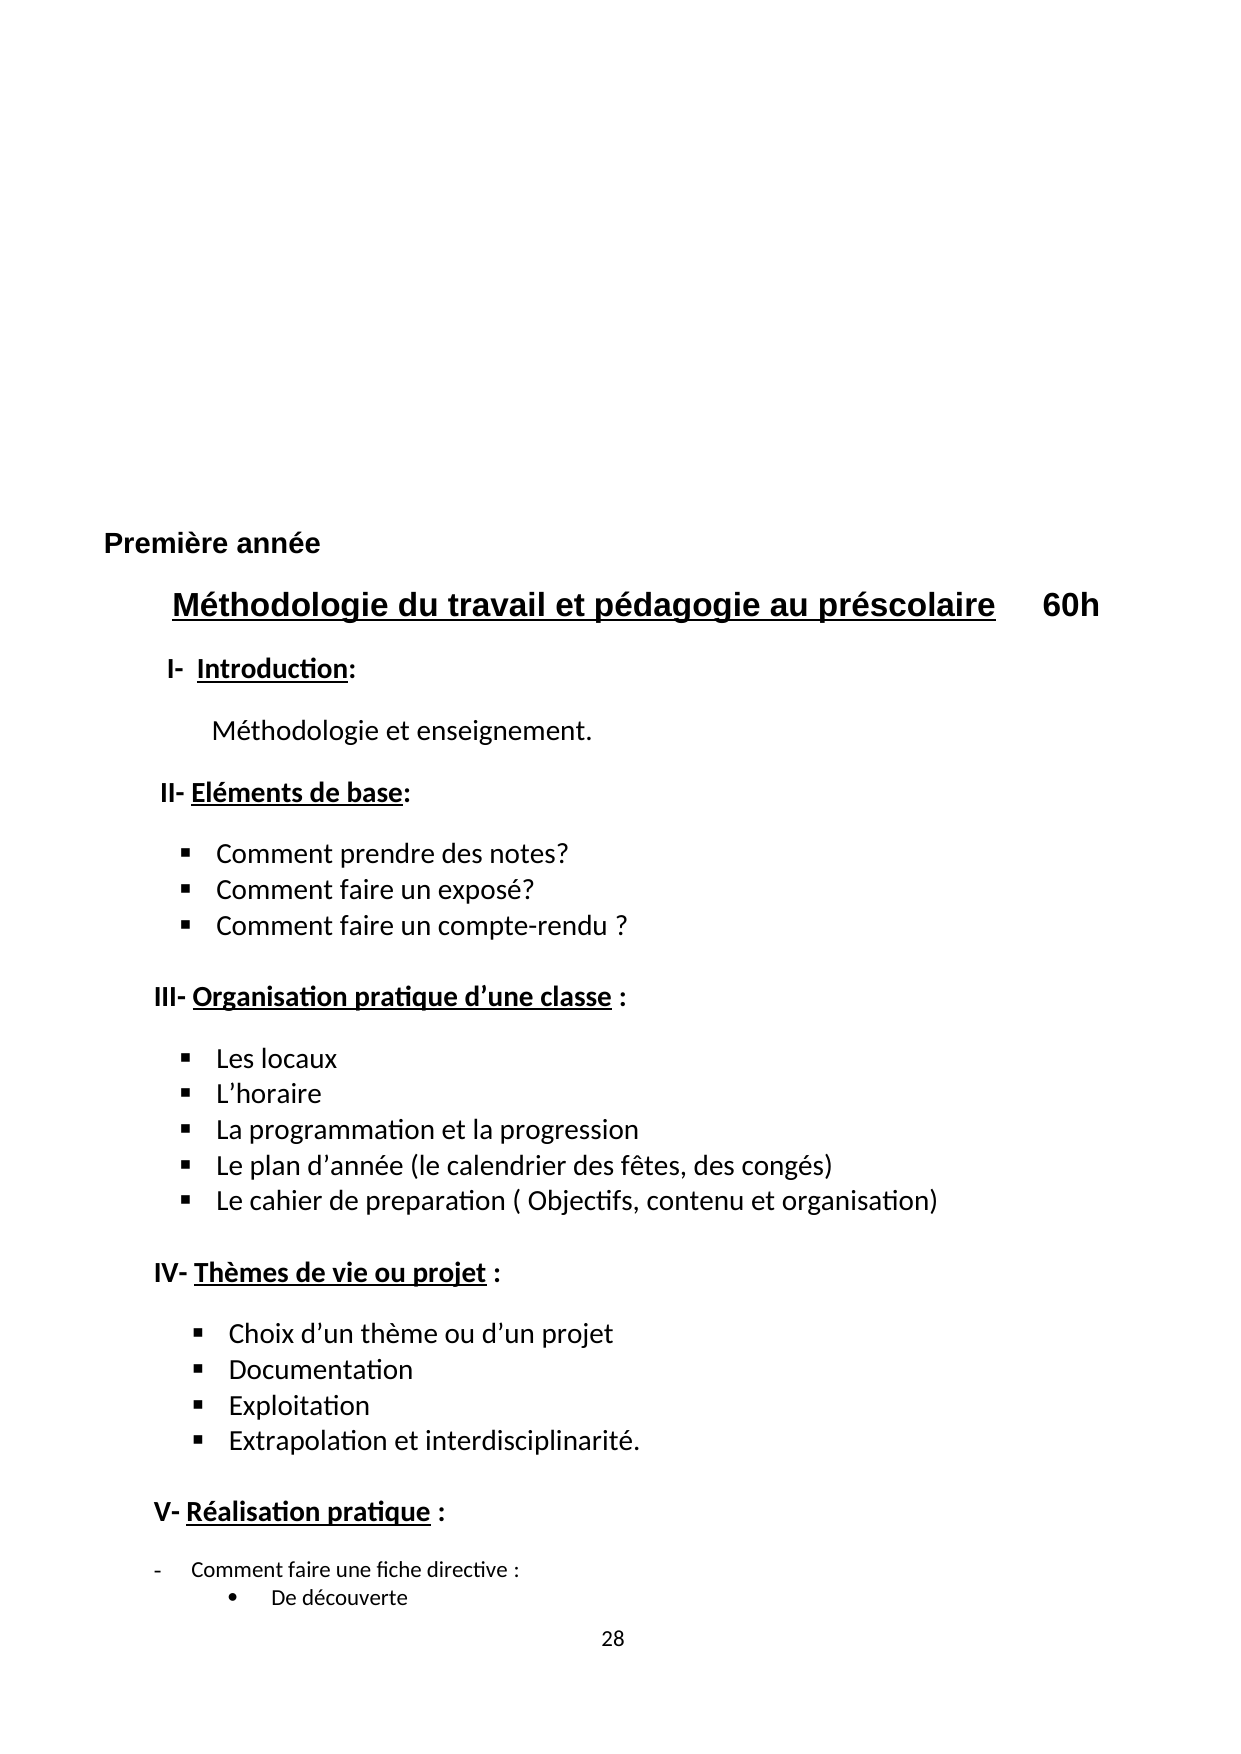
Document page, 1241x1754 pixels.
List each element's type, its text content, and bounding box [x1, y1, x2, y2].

list L’horaire [178, 1076, 1122, 1111]
list Exploitation [191, 1387, 1122, 1422]
text III- Organisation pratique d’une classe : [153, 978, 1122, 1014]
text Première année [103, 526, 1122, 559]
list Comment faire une fiche directive : [153, 1555, 1122, 1583]
list Le cahier de preparation ( Objectifs, contenu et organisation) [178, 1182, 1122, 1218]
text Méthodologie et enseignement. [103, 712, 1122, 748]
text I- Introduction: [153, 650, 1122, 686]
list De découverte [228, 1583, 1122, 1611]
text Méthodologie du travail et pédagogie au préscolaire 60h [103, 585, 1122, 624]
text II- Eléments de base: [153, 774, 1122, 809]
list La programmation et la progression [178, 1111, 1122, 1147]
list Choix d’un thème ou d’un projet [191, 1315, 1122, 1351]
text V- Réalisation pratique : [153, 1493, 1122, 1529]
list Comment prendre des notes? [178, 836, 1122, 871]
list Documentation [191, 1351, 1122, 1387]
list Le plan d’année (le calendrier des fêtes, des congés) [178, 1147, 1122, 1182]
list Comment faire un compte-rendu ? [178, 907, 1122, 942]
list Les locaux [178, 1040, 1122, 1076]
list Comment faire un exposé? [178, 871, 1122, 907]
text IV- Thèmes de vie ou projet : [153, 1254, 1122, 1289]
list Extrapolation et interdisciplinarité. [191, 1422, 1122, 1458]
